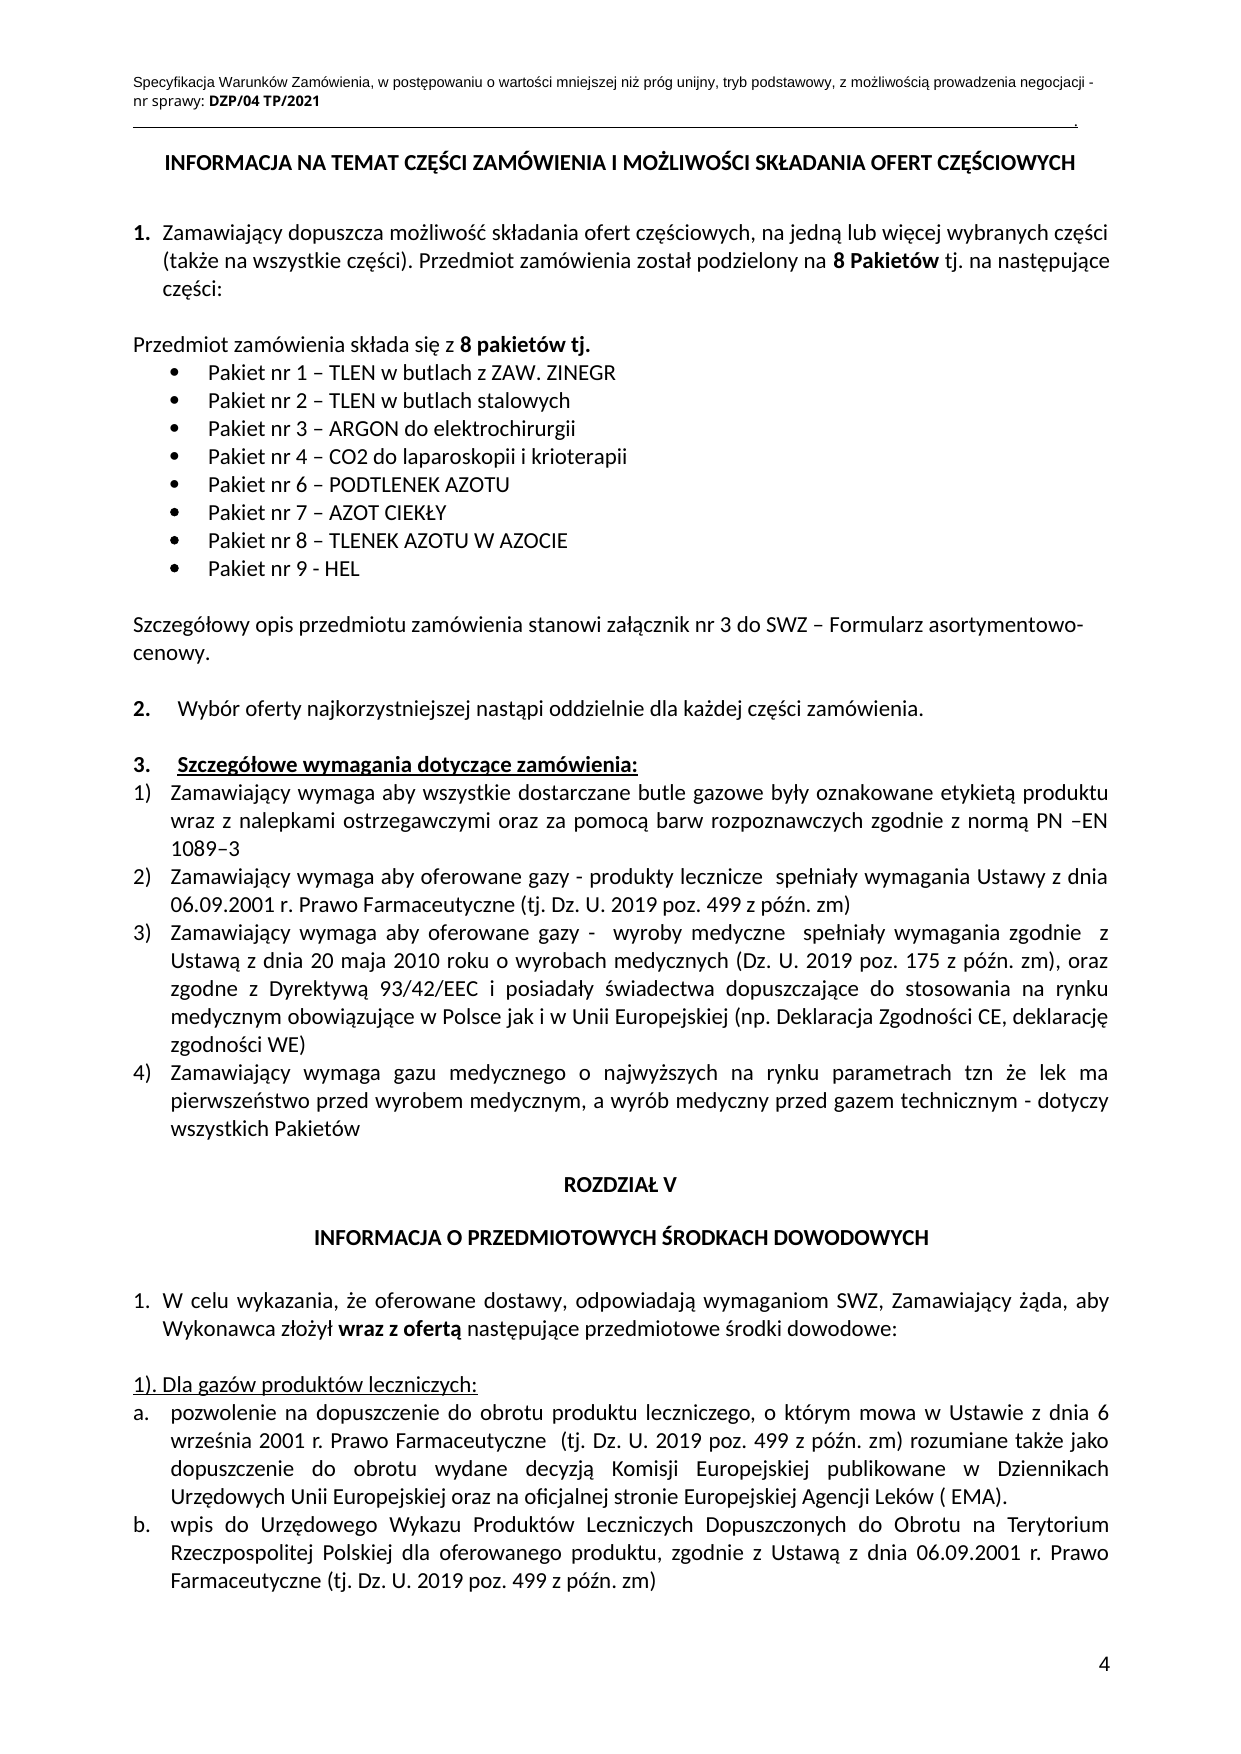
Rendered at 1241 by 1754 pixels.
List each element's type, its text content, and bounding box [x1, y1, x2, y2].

list Zamawiający wymaga aby oferowane gazy - wyroby medyczne spełniały wymagania zgodnie z Ustawą z dnia 20 maja 2010 roku o wyrobach medycznych (Dz. U. 2019 poz. 175 z późn. zm), oraz zgodne z Dyrektywą 93/42/EEC i posiadały świadectwa dopuszczające do stosowania na rynku medycznym obowiązujące w Polsce jak i w Unii Europejskiej (np. Deklaracja Zgodności CE, deklarację zgodności WE) [133, 918, 1110, 1058]
list Wybór oferty najkorzystniejszej nastąpi oddzielnie dla każdej części zamówienia. [133, 694, 1110, 722]
list Zamawiający wymaga aby wszystkie dostarczane butle gazowe były oznakowane etykietą produktu wraz z nalepkami ostrzegawczymi oraz za pomocą barw rozpoznawczych zgodnie z normą PN –EN 1089–3 [133, 778, 1110, 862]
list Szczegółowe wymagania dotyczące zamówienia: [133, 750, 1110, 778]
list Zamawiający wymaga gazu medycznego o najwyższych na rynku parametrach tzn że lek ma pierwszeństwo przed wyrobem medycznym, a wyrób medyczny przed gazem technicznym - dotyczy wszystkich Pakietów [133, 1058, 1110, 1142]
text Szczegółowy opis przedmiotu zamówienia stanowi załącznik nr 3 do SWZ – Formularz asortymentowo-cenowy. [133, 610, 1110, 666]
text ROZDZIAŁ V [133, 1170, 1107, 1198]
text 1). Dla gazów produktów leczniczych: [133, 1370, 1110, 1398]
list Pakiet nr 8 – TLENEK AZOTU W AZOCIE [170, 526, 1110, 554]
subtitle INFORMACJA O PRZEDMIOTOWYCH ŚRODKACH DOWODOWYCH [133, 1223, 1110, 1251]
list Pakiet nr 1 – TLEN w butlach z ZAW. ZINEGR [170, 358, 1110, 386]
list pozwolenie na dopuszczenie do obrotu produktu leczniczego, o którym mowa w Ustawie z dnia 6 września 2001 r. Prawo Farmaceutyczne (tj. Dz. U. 2019 poz. 499 z późn. zm) rozumiane także jako dopuszczenie do obrotu wydane decyzją Komisji Europejskiej publikowane w Dziennikach Urzędowych Unii Europejskiej oraz na oficjalnej stronie Europejskiej Agencji Leków ( EMA). [133, 1398, 1110, 1510]
list Zamawiający dopuszcza możliwość składania ofert częściowych, na jedną lub więcej wybranych części (także na wszystkie części). Przedmiot zamówienia został podzielony na 8 Pakietów tj. na następujące części: [133, 218, 1110, 302]
list Pakiet nr 9 - HEL [170, 554, 1110, 582]
text INFORMACJA NA TEMAT CZĘŚCI ZAMÓWIENIA I MOŻLIWOŚCI SKŁADANIA OFERT CZĘŚCIOWYCH [133, 148, 1107, 176]
list Pakiet nr 3 – ARGON do elektrochirurgii [170, 414, 1110, 442]
list Zamawiający wymaga aby oferowane gazy - produkty lecznicze spełniały wymagania Ustawy z dnia 06.09.2001 r. Prawo Farmaceutyczne (tj. Dz. U. 2019 poz. 499 z późn. zm) [133, 862, 1110, 918]
list Pakiet nr 2 – TLEN w butlach stalowych [170, 386, 1110, 414]
list W celu wykazania, że oferowane dostawy, odpowiadają wymaganiom SWZ, Zamawiający żąda, aby Wykonawca złożył wraz z ofertą następujące przedmiotowe środki dowodowe: [133, 1286, 1110, 1342]
list Pakiet nr 6 – PODTLENEK AZOTU [170, 470, 1110, 498]
list wpis do Urzędowego Wykazu Produktów Leczniczych Dopuszczonych do Obrotu na Terytorium Rzeczpospolitej Polskiej dla oferowanego produktu, zgodnie z Ustawą z dnia 06.09.2001 r. Prawo Farmaceutyczne (tj. Dz. U. 2019 poz. 499 z późn. zm) [133, 1510, 1110, 1594]
list Pakiet nr 7 – AZOT CIEKŁY [170, 498, 1110, 526]
list Pakiet nr 4 – CO2 do laparoskopii i krioterapii [170, 442, 1110, 470]
text Przedmiot zamówienia składa się z 8 pakietów tj. [133, 330, 1110, 358]
